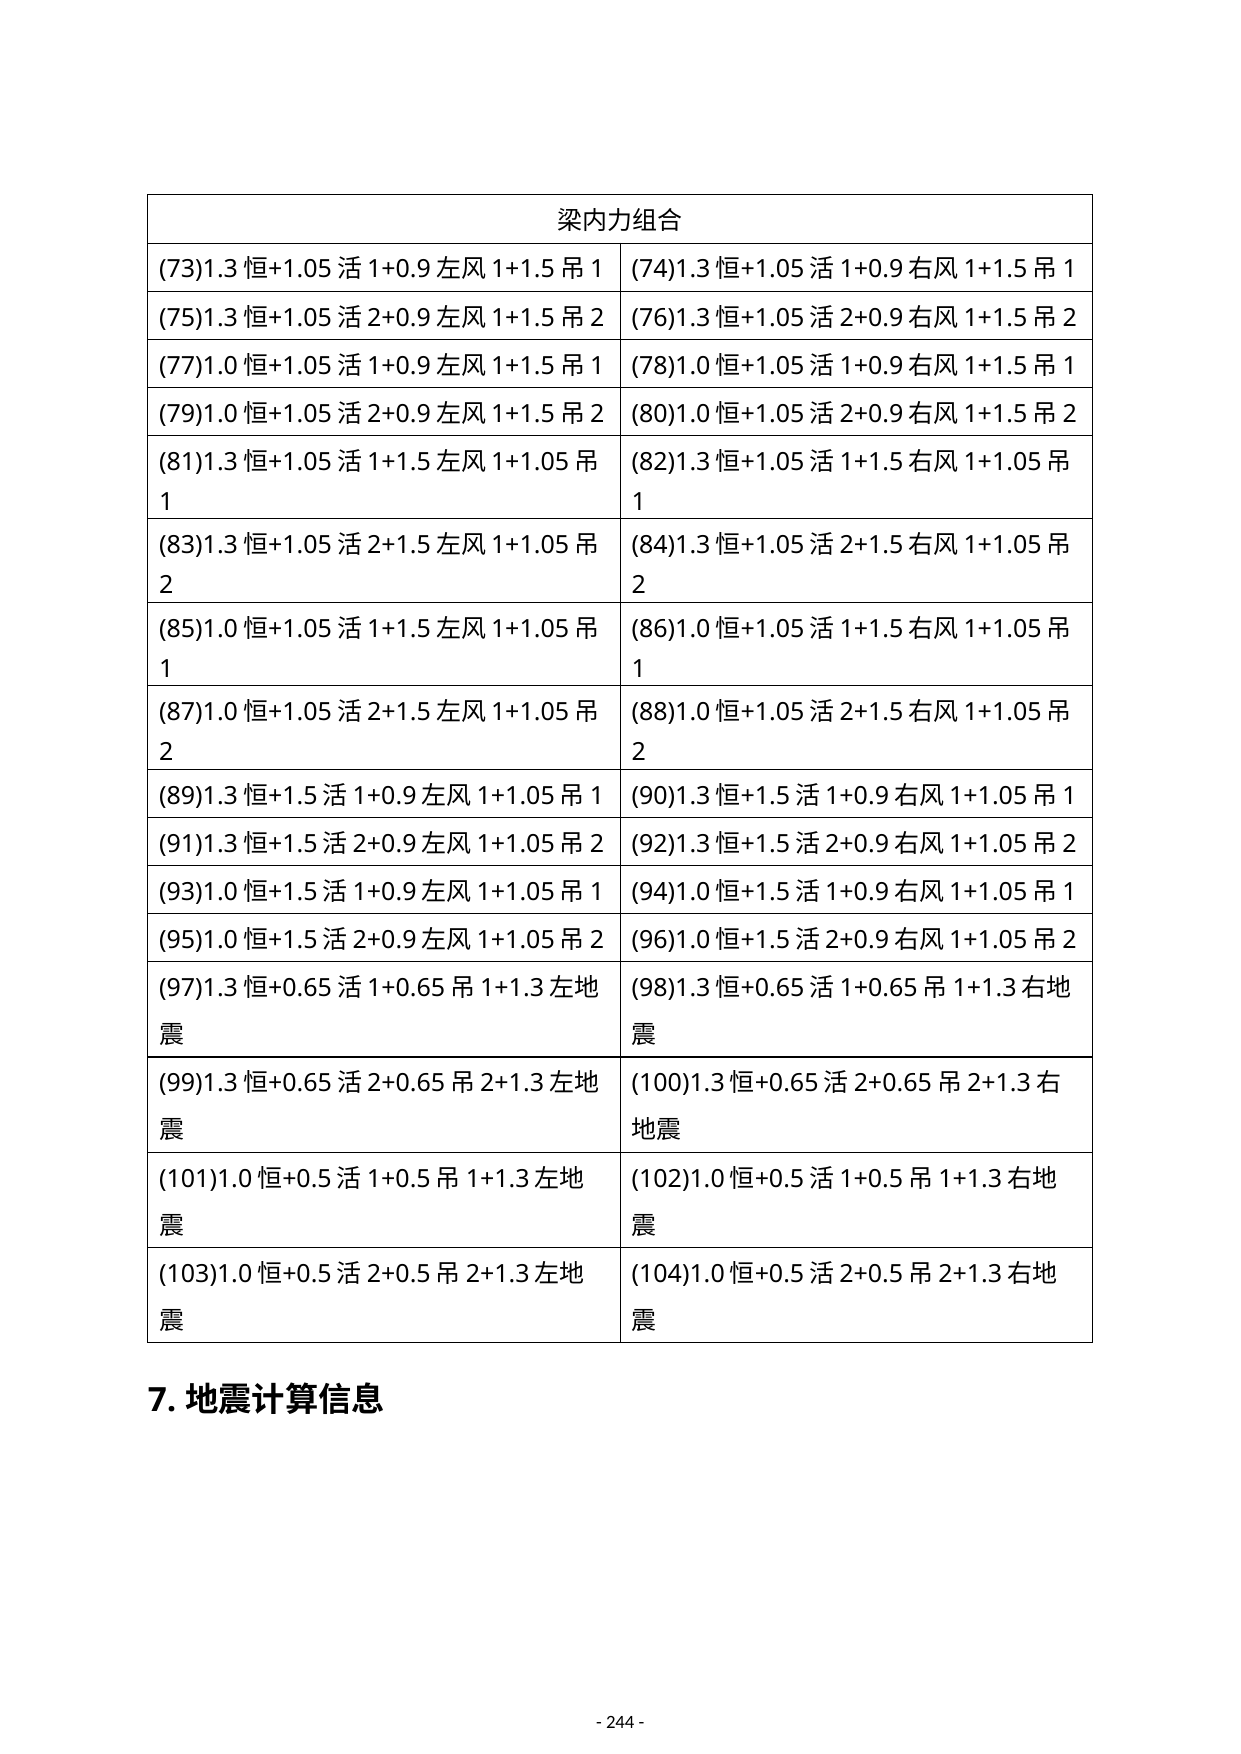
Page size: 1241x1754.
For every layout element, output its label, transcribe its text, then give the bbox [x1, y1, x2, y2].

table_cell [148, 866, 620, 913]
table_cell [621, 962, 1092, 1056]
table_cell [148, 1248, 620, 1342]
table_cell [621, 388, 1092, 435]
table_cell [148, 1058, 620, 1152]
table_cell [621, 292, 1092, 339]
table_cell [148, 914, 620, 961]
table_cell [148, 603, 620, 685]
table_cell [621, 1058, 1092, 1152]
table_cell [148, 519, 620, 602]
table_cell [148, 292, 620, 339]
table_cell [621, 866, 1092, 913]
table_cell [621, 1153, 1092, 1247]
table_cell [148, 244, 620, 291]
title 7. 地震计算信息 [148, 1368, 1093, 1427]
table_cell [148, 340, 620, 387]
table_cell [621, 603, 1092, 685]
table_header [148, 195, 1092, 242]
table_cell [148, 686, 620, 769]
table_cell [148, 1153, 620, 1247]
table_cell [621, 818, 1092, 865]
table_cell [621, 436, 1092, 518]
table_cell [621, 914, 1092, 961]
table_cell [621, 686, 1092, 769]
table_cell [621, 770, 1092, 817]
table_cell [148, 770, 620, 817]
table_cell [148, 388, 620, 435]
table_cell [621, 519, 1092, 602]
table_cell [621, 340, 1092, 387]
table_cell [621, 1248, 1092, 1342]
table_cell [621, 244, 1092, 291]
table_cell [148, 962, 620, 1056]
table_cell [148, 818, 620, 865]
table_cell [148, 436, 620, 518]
